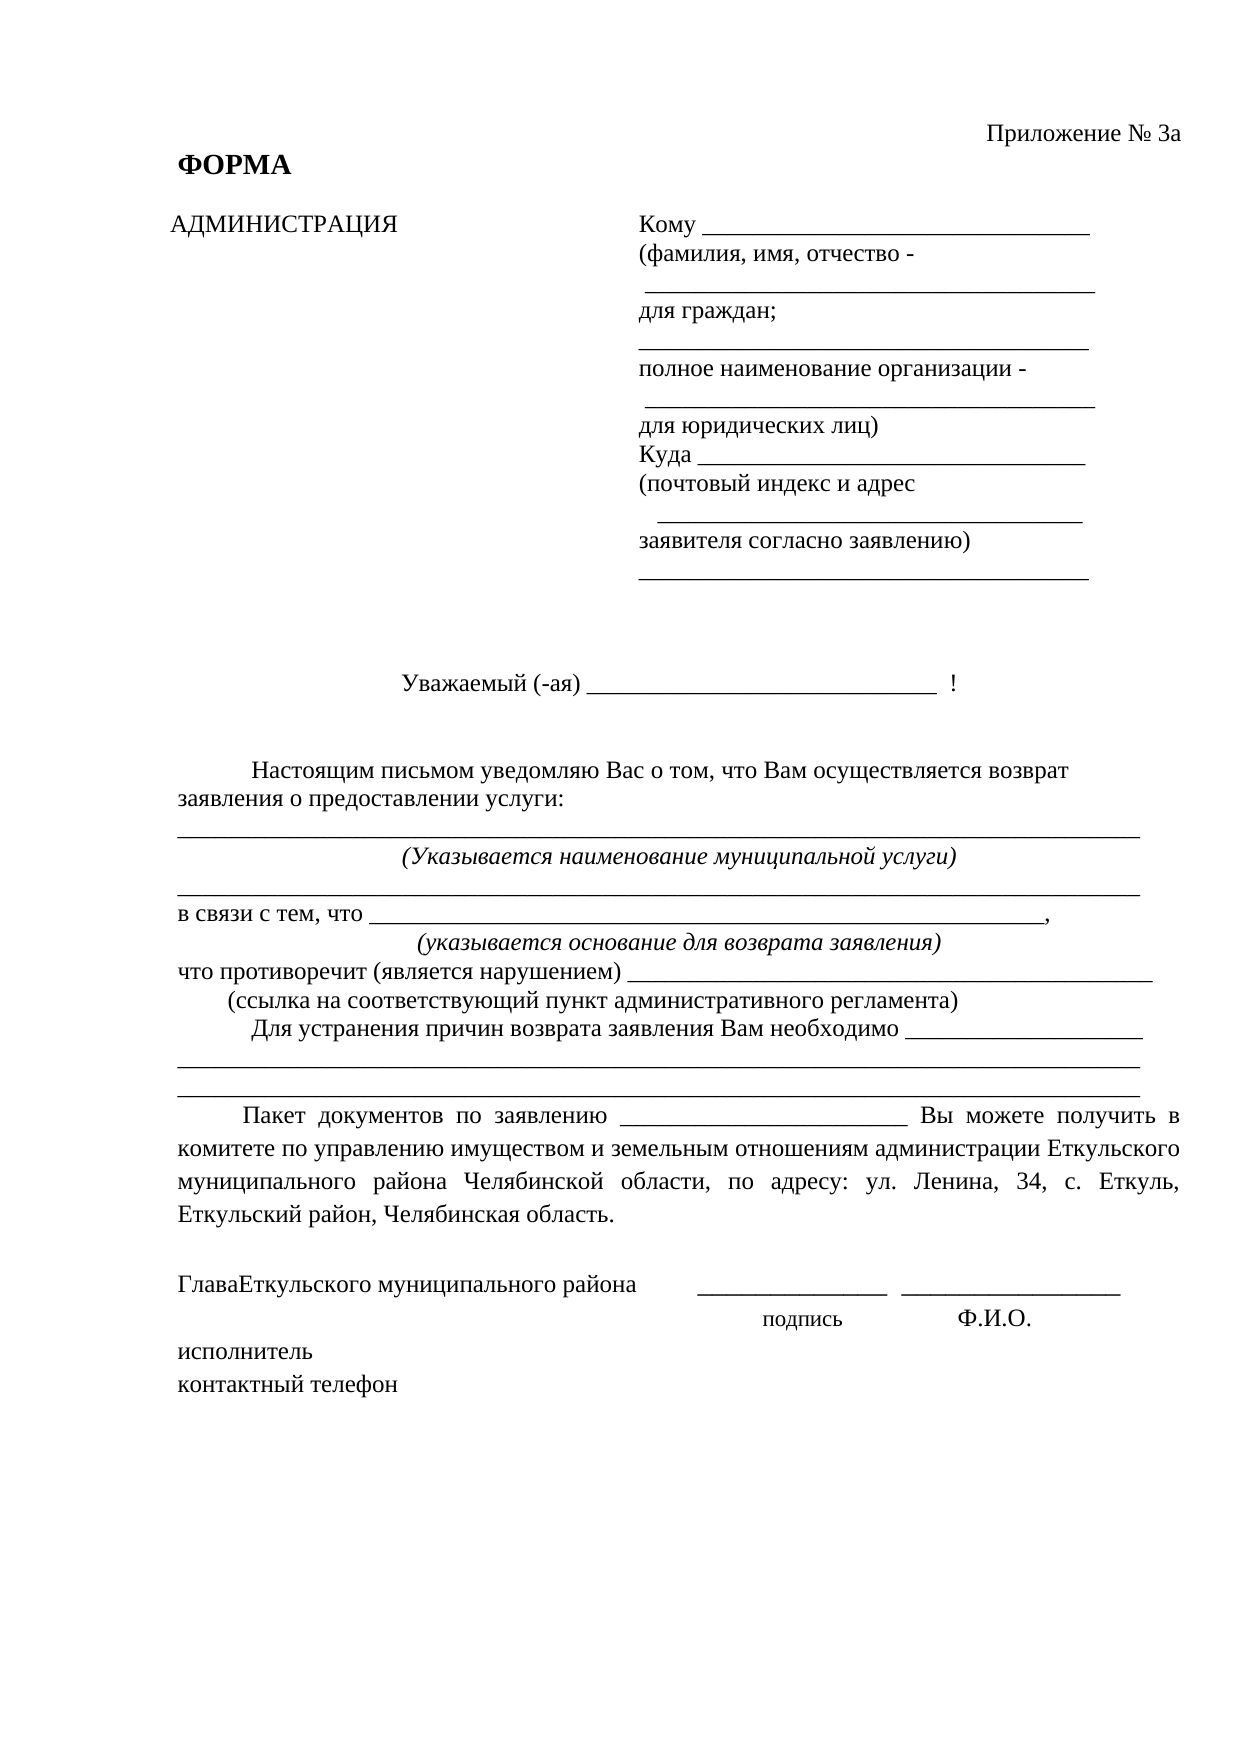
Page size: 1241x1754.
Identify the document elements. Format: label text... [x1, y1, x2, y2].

text Для устранения причин возврата заявления Вам необходимо ___________________ [177, 1013, 1181, 1042]
text (ссылка на соответствующий пункт административного регламента) [177, 985, 1181, 1013]
text Настоящим письмом уведомляю Вас о том, что Вам осуществляется возврат заявления о предоставлении услуги: [177, 755, 1181, 812]
text Уважаемый (-ая) ____________________________ ! [177, 668, 1181, 697]
text Пакет документов по заявлению _______________________ Вы можете получить в комитете по управлению имуществом и земельным отношениям администрации Еткульского муниципального района Челябинской области, по адресу: ул. Ленина, 34, с. Еткуль, Еткульский район, Челябинская область. [177, 1100, 1181, 1227]
text _____________________________________________________________________________ [177, 870, 1181, 898]
text контактный телефон [177, 1369, 1181, 1398]
text (указывается основание для возврата заявления) [177, 927, 1181, 956]
text подпись Ф.И.О. [697, 1303, 1181, 1332]
text в связи с тем, что ______________________________________________________, [177, 898, 1181, 927]
text исполнитель [177, 1336, 1181, 1365]
text _____________________________________________________________________________ [177, 1042, 1181, 1071]
text Приложение № 3а [635, 118, 1181, 147]
text ФОРМА [177, 147, 1181, 180]
text (Указывается наименование муниципальной услуги) [177, 841, 1181, 870]
text _____________________________________________________________________________ [177, 1071, 1181, 1100]
text _____________________________________________________________________________ [177, 812, 1181, 841]
table_header АДМИНИСТРАЦИЯ [159, 209, 627, 668]
table_header Кому _______________________________ (фамилия, имя, отчество - ____________________________________ для граждан; ____________________________________ полное наименование организации - ____________________________________ для юридических лиц) Куда _______________________________ (почтовый индекс и адрес __________________________________ заявителя согласно заявлению) ____________________________________ [627, 209, 1152, 668]
text ГлаваЕткульского муниципального района _____________ _______________ [177, 1265, 1181, 1298]
text что противоречит (является нарушением) __________________________________________ [177, 956, 1181, 985]
